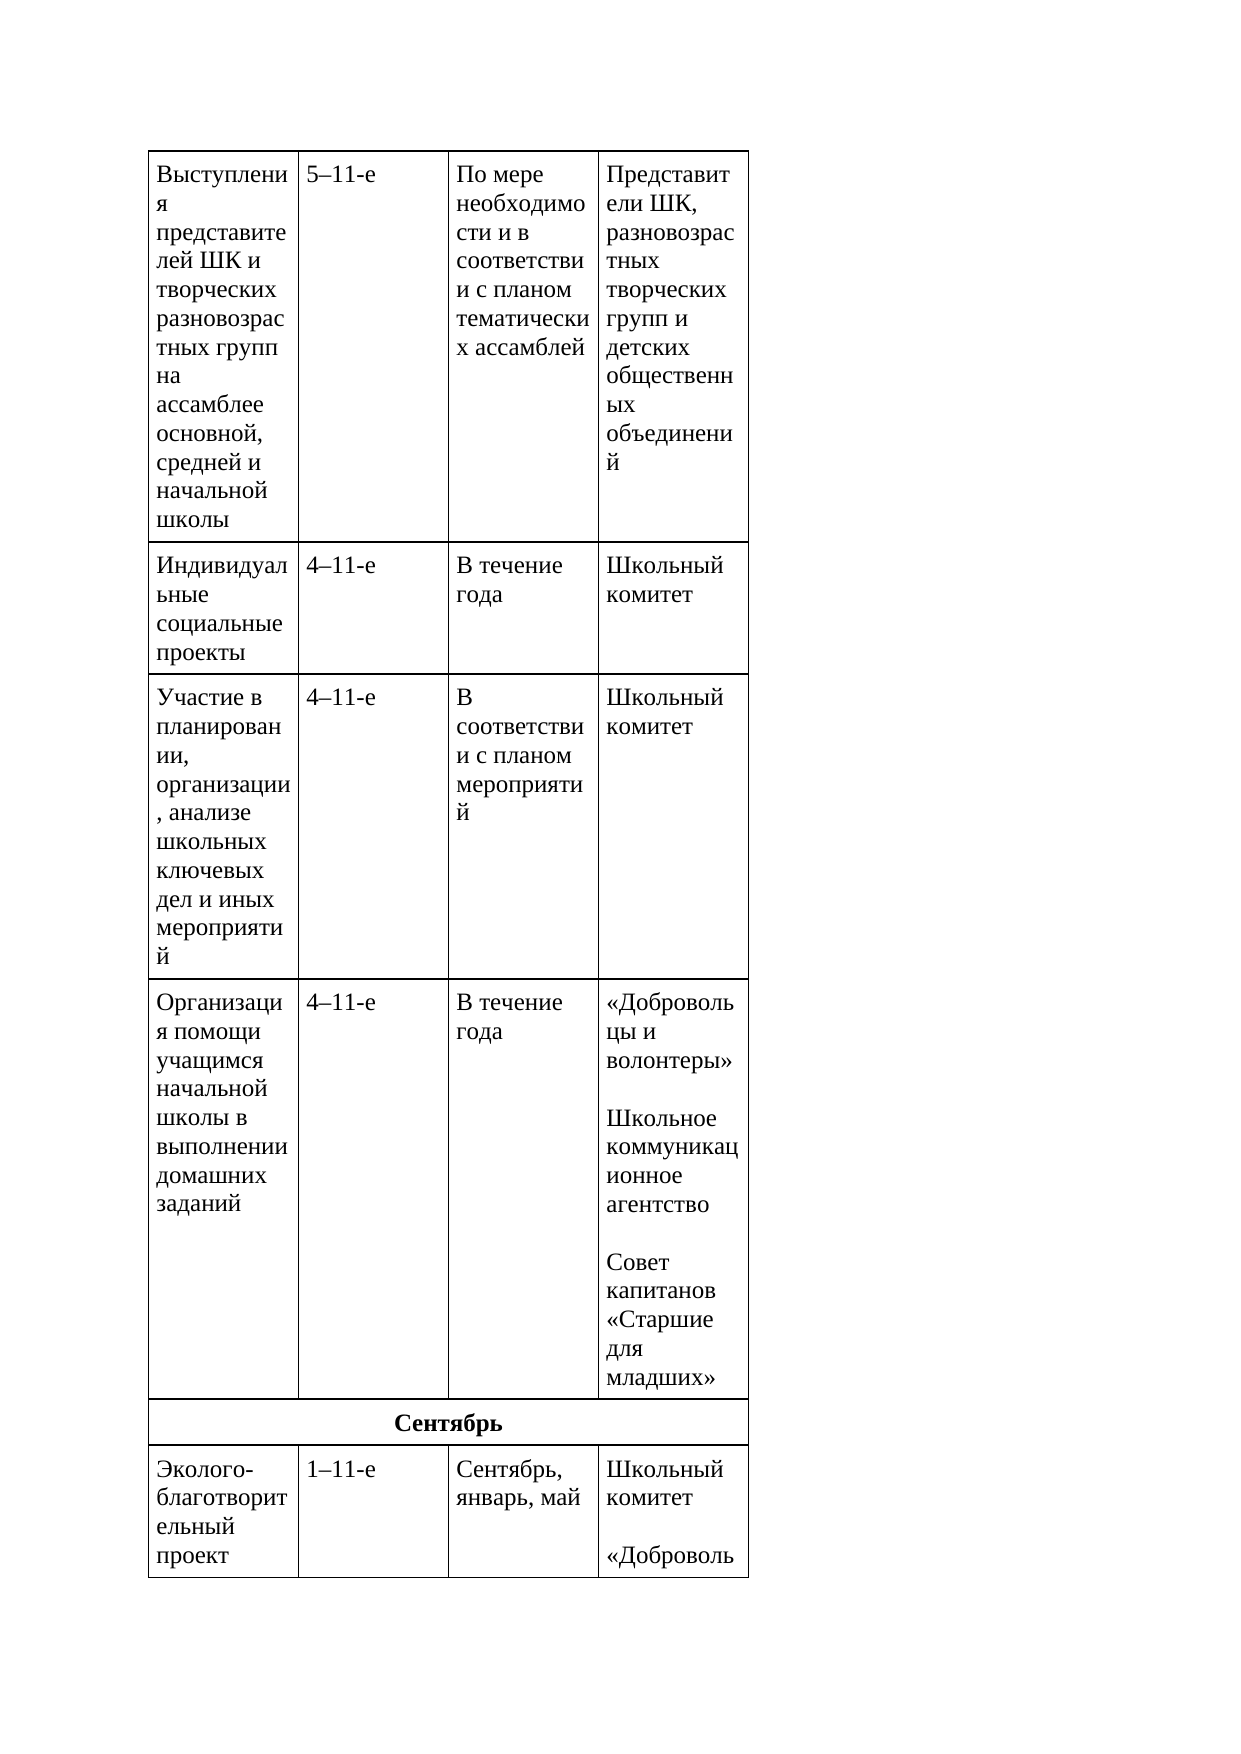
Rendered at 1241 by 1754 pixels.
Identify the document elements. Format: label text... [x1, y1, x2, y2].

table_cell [149, 1446, 298, 1577]
table_cell Организация помощи учащимся начальной школы в выполнении домашних заданий [149, 980, 298, 1398]
table_cell Индивидуальные социальные проекты [149, 543, 298, 673]
table_cell По мере необходимости и в соответствии с планом тематических ассамблей [449, 152, 598, 541]
table_cell Выступления представителей ШК и творческих разновозрастных групп на ассамблее основной, средней и начальной школы [149, 152, 298, 541]
table_cell В течение года [449, 543, 598, 673]
table_cell Сентябрь [149, 1400, 748, 1444]
table_cell 4–11-е [299, 543, 448, 673]
table_cell Представители ШК, разновозрастных творческих групп и детских общественных объединений [599, 152, 748, 541]
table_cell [449, 1446, 598, 1577]
table_cell Школьный комитет [599, 543, 748, 673]
table_cell 4–11-е [299, 675, 448, 978]
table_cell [599, 1446, 748, 1577]
table_cell 5–11-е [299, 152, 448, 541]
table_cell 1–11-е [299, 1446, 448, 1577]
table_cell В течение года [449, 980, 598, 1398]
table_cell В соответствии с планом мероприятий [449, 675, 598, 978]
table_cell Школьный комитет [599, 675, 748, 978]
table_cell «Добровольцы и волонтеры» Школьное коммуникационное агентство Совет капитанов «Старшие для младших» [599, 980, 748, 1398]
table_cell 4–11-е [299, 980, 448, 1398]
table_cell Участие в планировании, организации, анализе школьных ключевых дел и иных мероприятий [149, 675, 298, 978]
